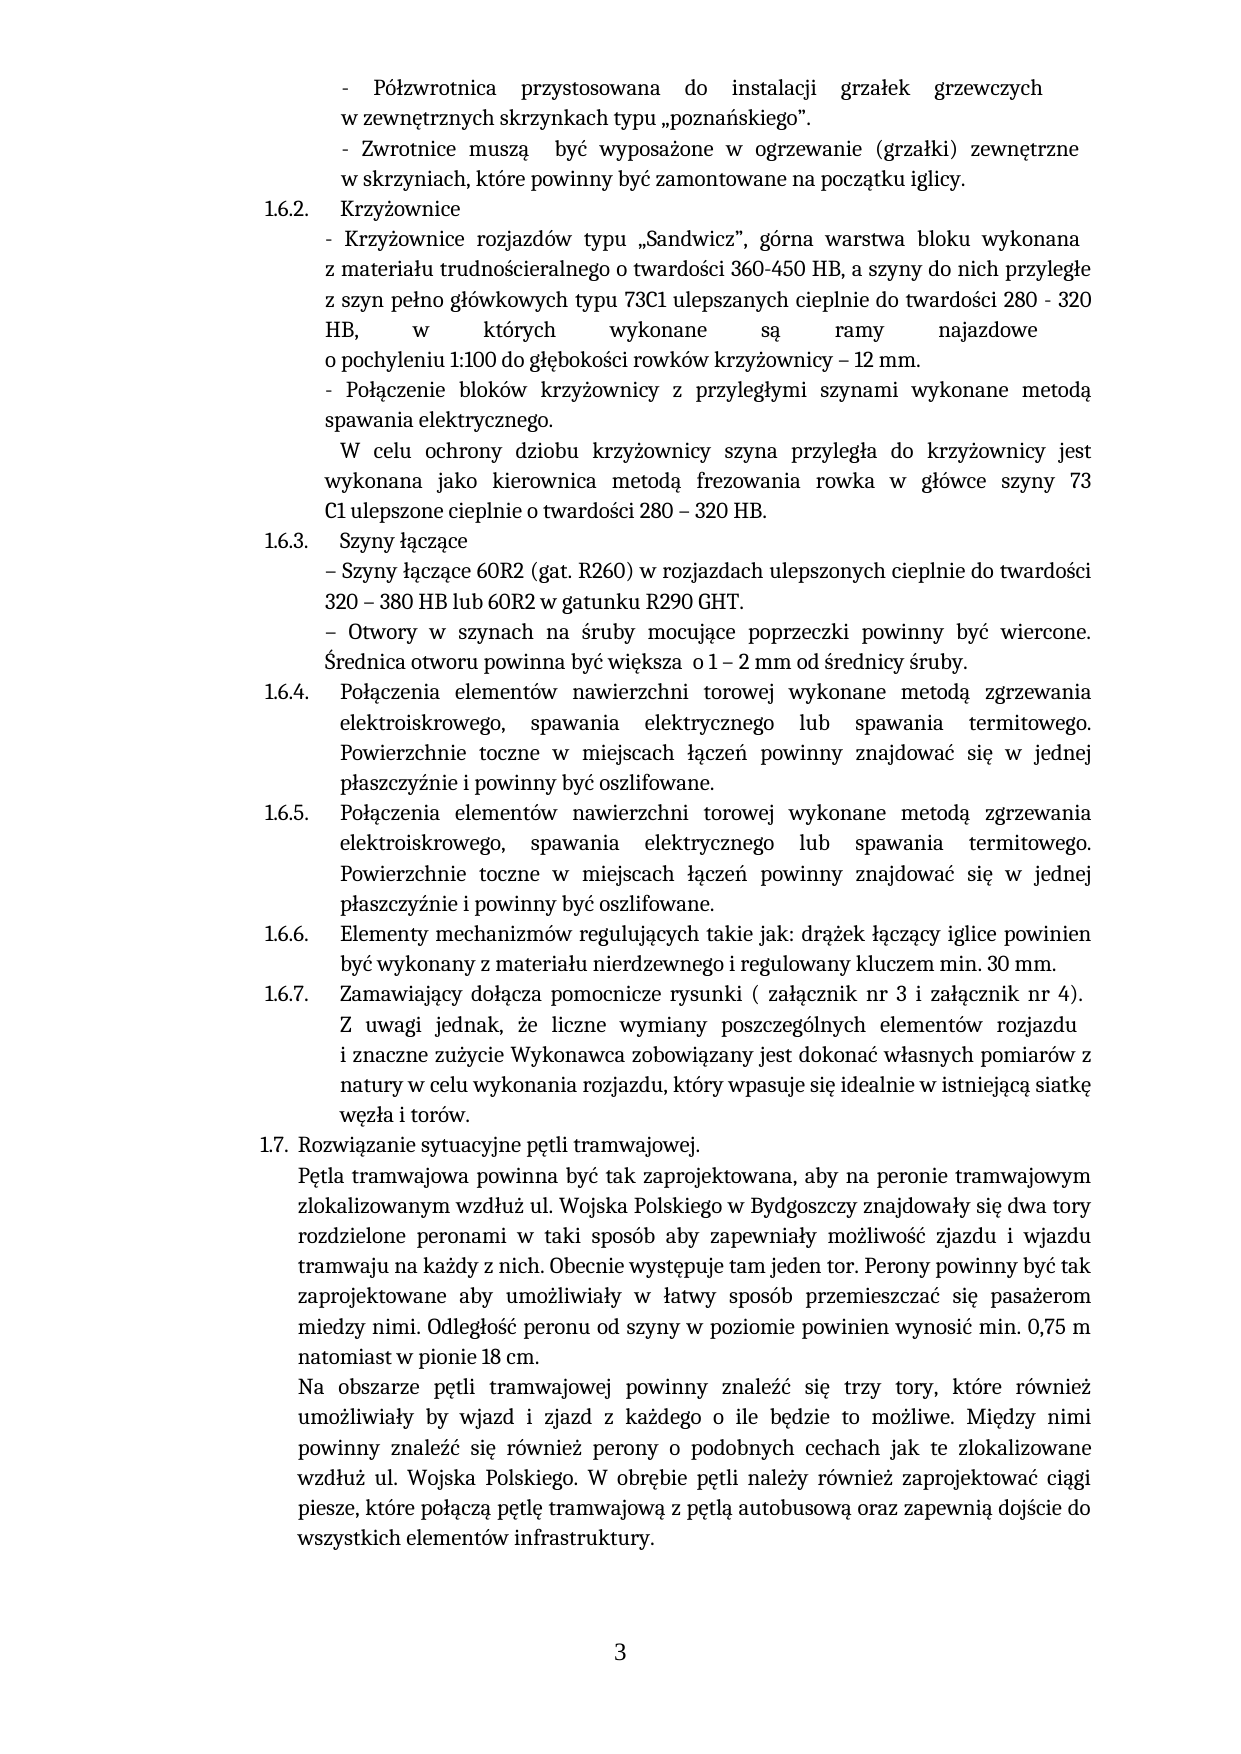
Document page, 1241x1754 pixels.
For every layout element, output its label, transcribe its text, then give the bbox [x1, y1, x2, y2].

list Pętla tramwajowa powinna być tak zaprojektowana, aby na peronie tramwajowym zlokalizowanym wzdłuż ul. Wojska Polskiego w Bydgoszczy znajdowały się dwa tory rozdzielone peronami w taki sposób aby zapewniały możliwość zjazdu i wjazdu tramwaju na każdy z nich. Obecnie występuje tam jeden tor. Perony powinny być tak zaprojektowane aby umożliwiały w łatwy sposób przemieszczać się pasażerom miedzy nimi. Odległość peronu od szyny w poziomie powinien wynosić min. natomiast w pionie . [298, 1162, 1092, 1370]
list - Połączenie bloków krzyżownicy z przyległymi szynami wykonane metodą spawania elektrycznego. [325, 377, 1092, 433]
list W celu ochrony dziobu krzyżownicy szyna przyległa do krzyżownicy jest wykonana jako kierownica metodą frezowania rowka w główce szyny 73 C1 ulepszone cieplnie o twardości 280 – 320 HB. [325, 437, 1092, 524]
list - Zwrotnice muszą być wyposażone w ogrzewanie (grzałki) zewnętrzne w skrzyniach, które powinny być zamontowane na początku iglicy. [341, 135, 1092, 192]
list Połączenia elementów nawierzchni torowej wykonane metodą zgrzewania elektroiskrowego, spawania elektrycznego lub spawania termitowego. Powierzchnie toczne w miejscach łączeń powinny znajdować się w jednej płaszczyźnie i powinny być oszlifowane. [265, 800, 1092, 917]
list Szyny łączące [265, 528, 1092, 554]
list Na obszarze pętli tramwajowej powinny znaleźć się trzy tory, które również umożliwiały by wjazd i zjazd z każdego o ile będzie to możliwe. Między nimi powinny znaleźć się również perony o podobnych cechach jak te zlokalizowane wzdłuż ul. Wojska Polskiego. W obrębie pętli należy również zaprojektować ciągi piesze, które połączą pętlę tramwajową z pętlą autobusową oraz zapewnią dojście do wszystkich elementów infrastruktury. [298, 1374, 1092, 1551]
list - Krzyżownice rozjazdów typu „Sandwicz”, górna warstwa bloku wykonana z materiału trudnościeralnego o twardości 360-450 HB, a szyny do nich przyległe z szyn pełno główkowych typu 73C1 ulepszanych cieplnie do twardości 280 - 320 HB, w których wykonane są ramy najazdowe o pochyleniu 1:100 do głębokości rowków krzyżownicy – . [325, 226, 1092, 373]
list Elementy mechanizmów regulujących takie jak: drążek łączący iglice powinien być wykonany z materiału nierdzewnego i regulowany kluczem min. . [265, 921, 1092, 977]
list Rozwiązanie sytuacyjne pętli tramwajowej. [260, 1132, 1092, 1158]
list – Otwory w szynach na śruby mocujące poprzeczki powinny być wiercone. Średnica otworu powinna być większa o 1 – od średnicy śruby. [325, 619, 1092, 675]
list - Półzwrotnica przystosowana do instalacji grzałek grzewczych w zewnętrznych skrzynkach typu „poznańskiego”. [341, 75, 1092, 131]
list Krzyżownice [265, 196, 1092, 222]
list Zamawiający dołącza pomocnicze rysunki ( załącznik nr 3 i załącznik nr 4). Z uwagi jednak, że liczne wymiany poszczególnych elementów rozjazdu i znaczne zużycie Wykonawca zobowiązany jest dokonać własnych pomiarów z natury w celu wykonania rozjazdu, który wpasuje się idealnie w istniejącą siatkę węzła i torów. [265, 981, 1092, 1128]
list Połączenia elementów nawierzchni torowej wykonane metodą zgrzewania elektroiskrowego, spawania elektrycznego lub spawania termitowego. Powierzchnie toczne w miejscach łączeń powinny znajdować się w jednej płaszczyźnie i powinny być oszlifowane. [265, 679, 1092, 796]
list – Szyny łączące 60R2 (gat. R260) w rozjazdach ulepszonych cieplnie do twardości 320 – 380 HB lub 60R2 w gatunku R290 GHT. [325, 558, 1092, 615]
